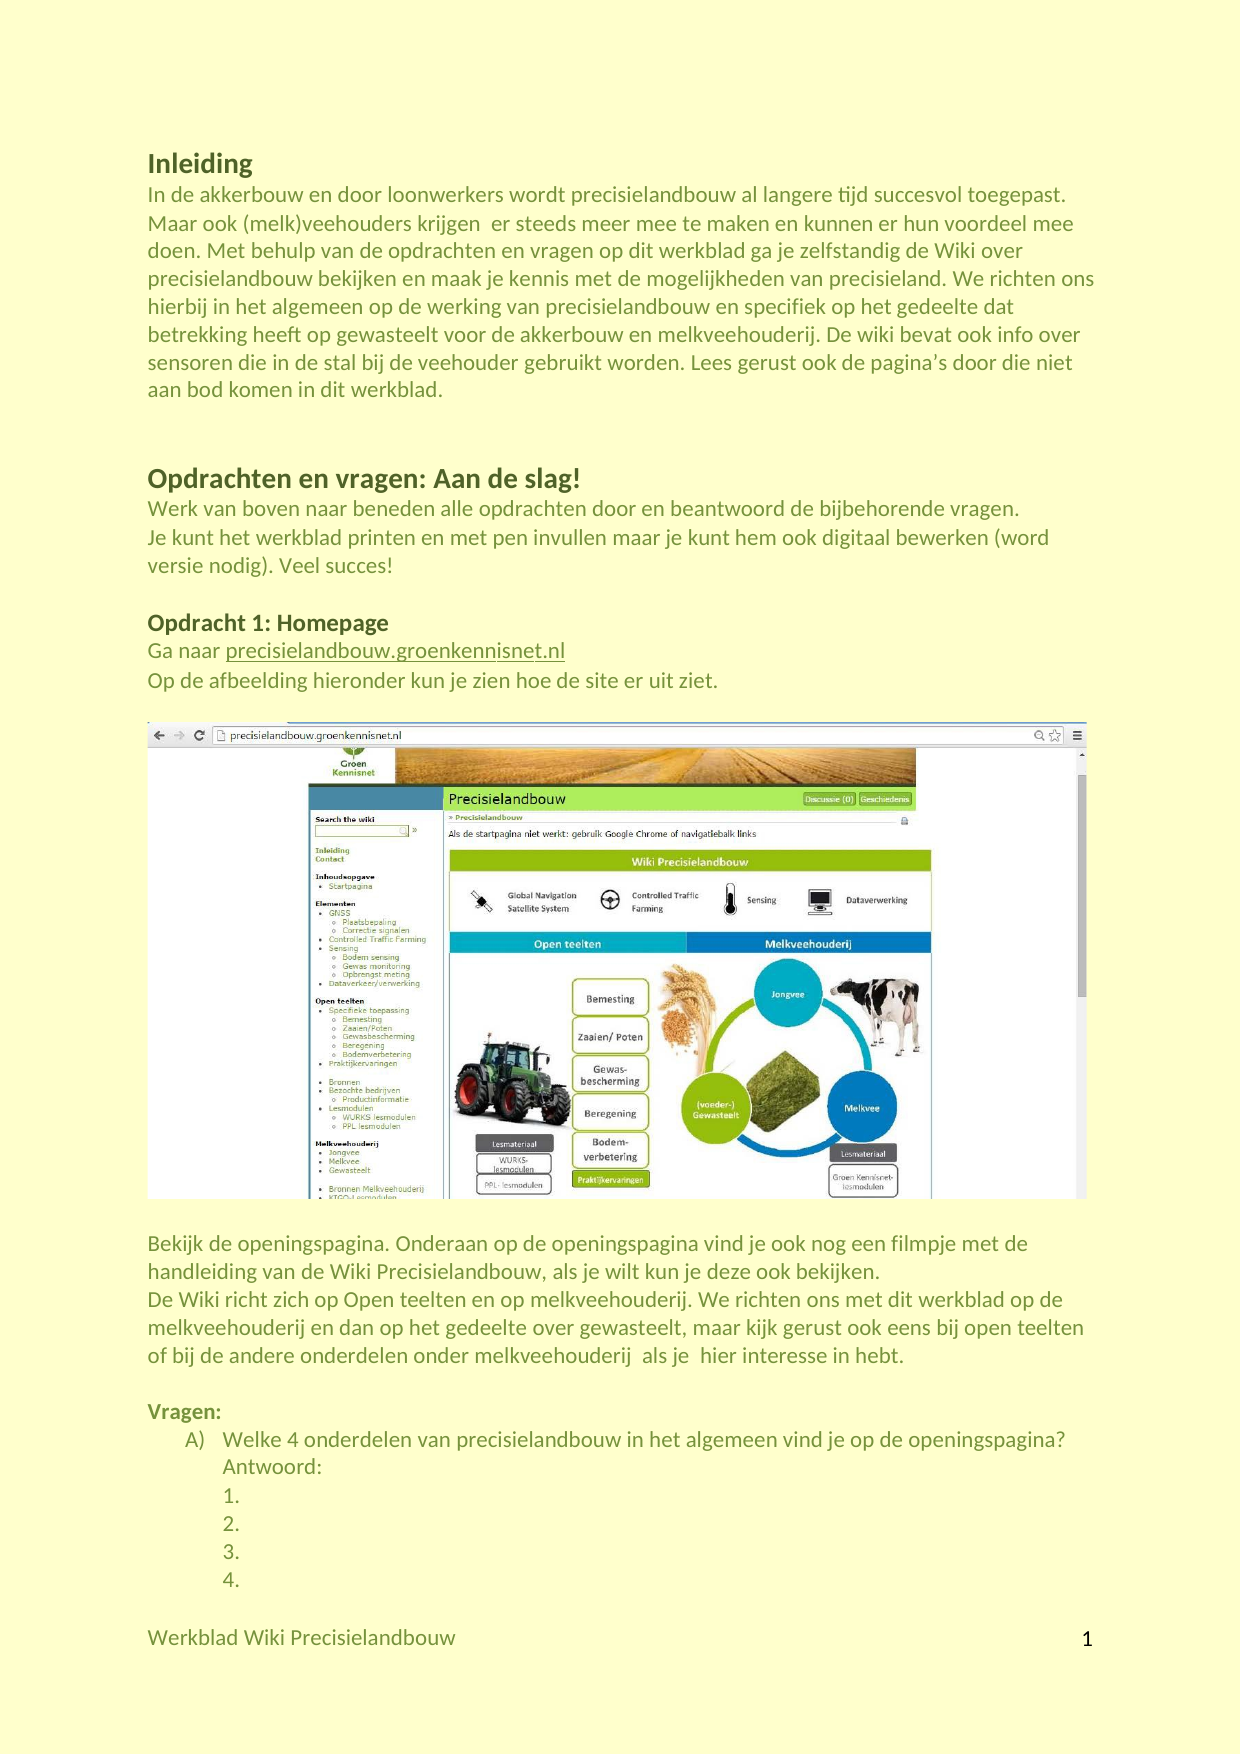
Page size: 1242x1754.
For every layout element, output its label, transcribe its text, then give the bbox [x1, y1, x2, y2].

text Op de afbeelding hieronder kun je zien hoe de site er uit ziet. [147, 666, 1112, 694]
text Maar ook (melk)veehouders krijgen er steeds meer mee te maken en kunnen er hun voordeel mee doen. Met behulp van de opdrachten en vragen op dit werkblad ga je zelfstandig de Wiki over precisielandbouw bekijken en maak je kennis met de mogelijkheden van precisieland. We richten ons hierbij in het algemeen op de werking van precisielandbouw en specifiek op het gedeelte dat betrekking heeft op gewasteelt voor de akkerbouw en melkveehouderij. De wiki bevat ook info over sensoren die in de stal bij de veehouder gebruikt worden. Lees gerust ook de pagina’s door die niet aan bod komen in dit werkblad. [147, 209, 1094, 403]
picture [147, 722, 1087, 1199]
text Bekijk de openingspagina. Onderaan op de openingspagina vind je ook nog een filmpje met de handleiding van de Wiki Precisielandbouw, als je wilt kun je deze ook bekijken. [147, 1229, 1033, 1285]
text 3. [222, 1537, 1112, 1565]
text Inleiding [147, 146, 1112, 181]
text Ga naar precisielandbouw.groenkennisnet.nl [147, 638, 1112, 666]
text Opdrachten en vragen: Aan de slag! [147, 460, 1112, 496]
text 2. [222, 1509, 1112, 1537]
text In de akkerbouw en door loonwerkers wordt precisielandbouw al langere tijd succesvol toegepast. [147, 181, 1112, 209]
text Werk van boven naar beneden alle opdrachten door en beantwoord de bijbehorende vragen. [147, 496, 1112, 523]
text Vragen: [147, 1397, 1112, 1426]
text 4. [222, 1565, 1112, 1593]
text A) Welke 4 onderdelen van precisielandbouw in het algemeen vind je op de openingspagina? [185, 1426, 1112, 1453]
text 1. [222, 1481, 1112, 1509]
text Opdracht 1: Homepage [147, 607, 1112, 638]
text Antwoord: [222, 1453, 1112, 1481]
text Je kunt het werkblad printen en met pen invullen maar je kunt hem ook digitaal bewerken (word versie nodig). Veel succes! [147, 523, 1056, 579]
text De Wiki richt zich op Open teelten en op melkveehouderij. We richten ons met dit werkblad op de melkveehouderij en dan op het gedeelte over gewasteelt, maar kijk gerust ook eens bij open teelten of bij de andere onderdelen onder melkveehouderij als je hier interesse in hebt. [147, 1285, 1089, 1369]
